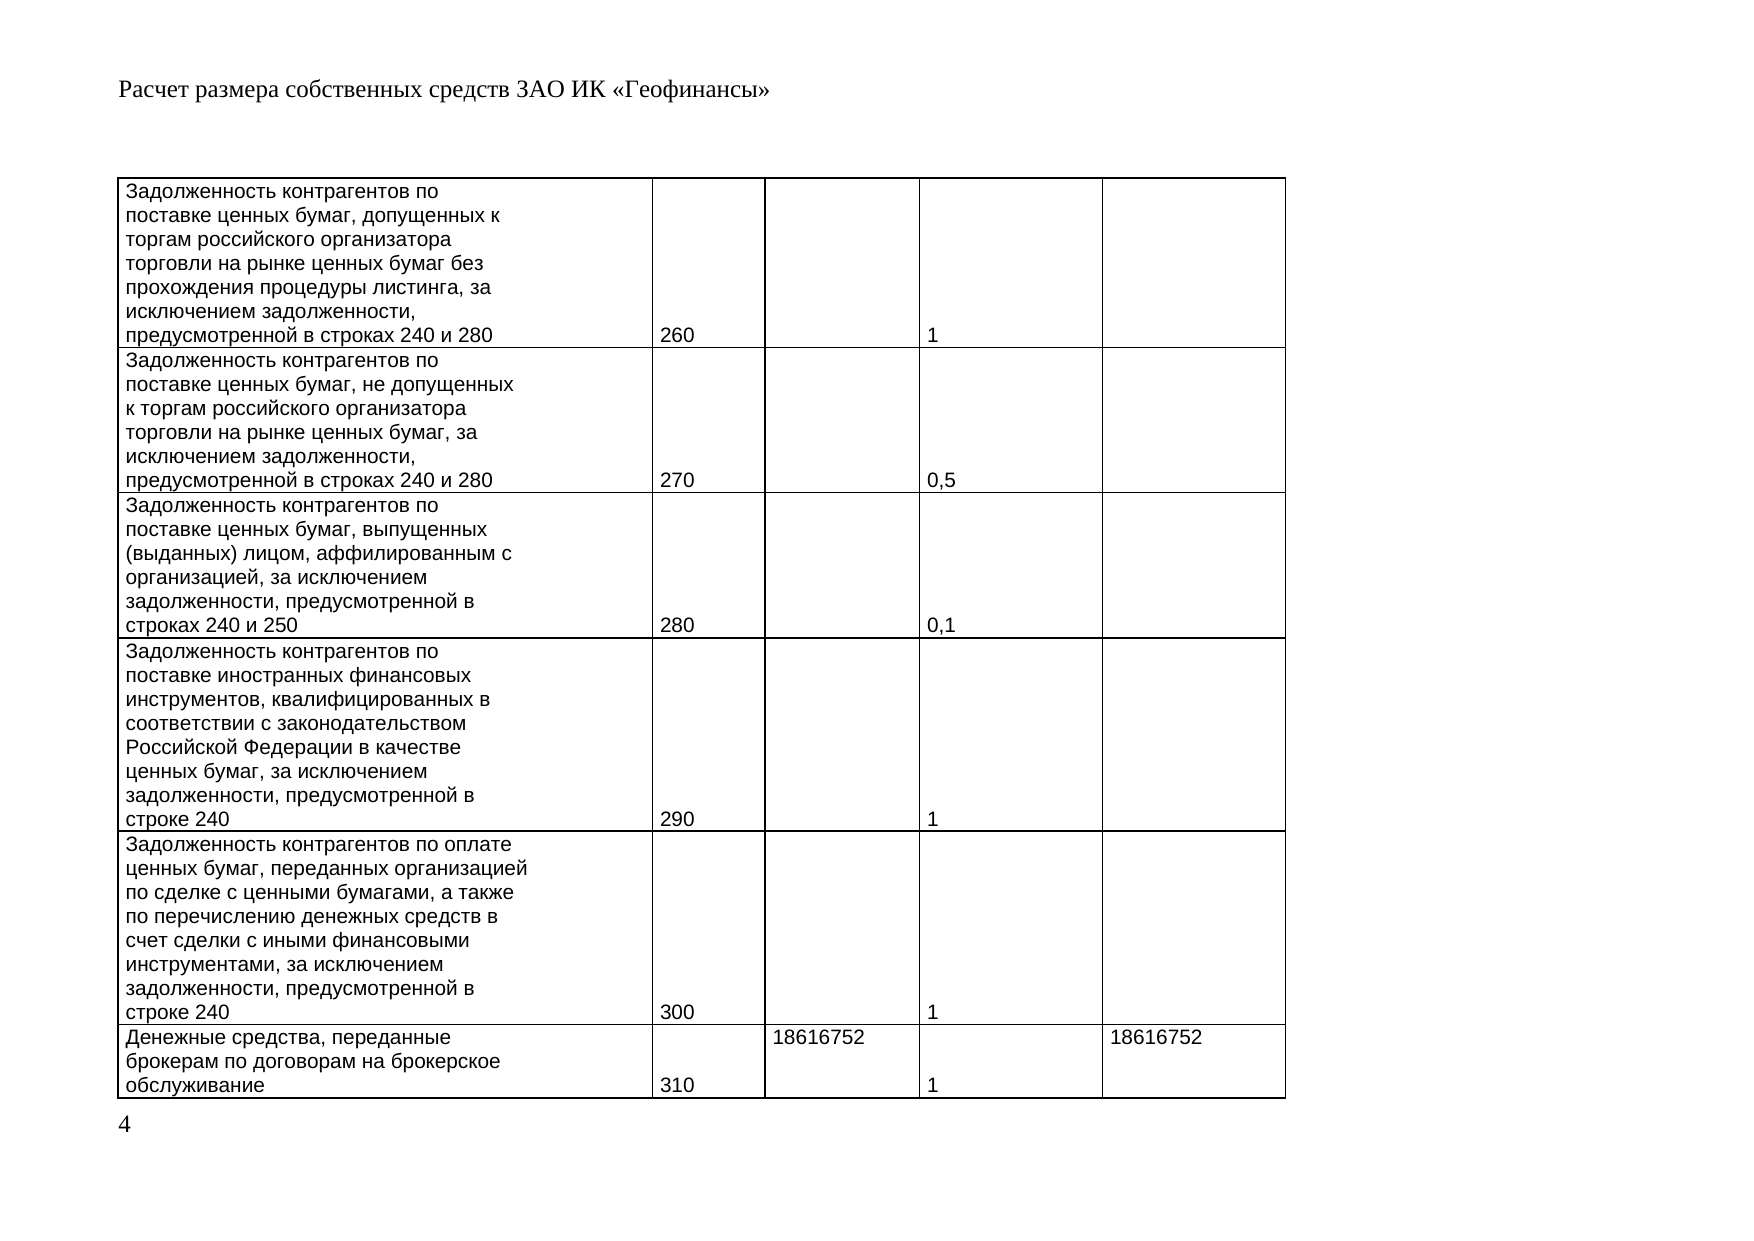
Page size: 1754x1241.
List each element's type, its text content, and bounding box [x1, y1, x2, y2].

table_cell Задолженность контрагентов по поставке ценных бумаг, допущенных к торгам российского организатора торговли на рынке ценных бумаг без прохождения процедуры листинга, за исключением задолженности, предусмотренной в строках 240 и 280 [119, 179, 652, 346]
table_cell [766, 832, 919, 1023]
table_cell Задолженность контрагентов по поставке ценных бумаг, не допущенных к торгам российского организатора торговли на рынке ценных бумаг, за исключением задолженности, предусмотренной в строках 240 и 280 [119, 348, 652, 492]
table_cell 0,1 [920, 493, 1102, 637]
table_cell 18616752 [1103, 1025, 1285, 1097]
table_cell [1103, 639, 1285, 830]
table_cell [766, 493, 919, 637]
table_cell Денежные средства, переданные брокерам по договорам на брокерское обслуживание [119, 1025, 652, 1097]
table_cell Задолженность контрагентов по оплате ценных бумаг, переданных организацией по сделке с ценными бумагами, а также по перечислению денежных средств в счет сделки с иными финансовыми инструментами, за исключением задолженности, предусмотренной в строке 240 [119, 832, 652, 1023]
table_cell [766, 179, 919, 346]
table_cell Задолженность контрагентов по поставке ценных бумаг, выпущенных (выданных) лицом, аффилированным с организацией, за исключением задолженности, предусмотренной в строках 240 и 250 [119, 493, 652, 637]
table_cell [766, 639, 919, 830]
table_cell 290 [653, 639, 764, 830]
table_cell 0,5 [920, 348, 1102, 492]
table_cell [1103, 348, 1285, 492]
table_cell [1103, 832, 1285, 1023]
table_cell 280 [653, 493, 764, 637]
table_cell 310 [653, 1025, 764, 1097]
table_cell 300 [653, 832, 764, 1023]
table_cell 1 [920, 1025, 1102, 1097]
table_cell 18616752 [766, 1025, 919, 1097]
table_cell 1 [920, 639, 1102, 830]
table_cell Задолженность контрагентов по поставке иностранных финансовых инструментов, квалифицированных в соответствии с законодательством Российской Федерации в качестве ценных бумаг, за исключением задолженности, предусмотренной в строке 240 [119, 639, 652, 830]
table_cell [766, 348, 919, 492]
table_cell 260 [653, 179, 764, 346]
table_cell 270 [653, 348, 764, 492]
table_cell [1103, 179, 1285, 346]
table_cell [1103, 493, 1285, 637]
table_cell 1 [920, 179, 1102, 346]
table_cell 1 [920, 832, 1102, 1023]
